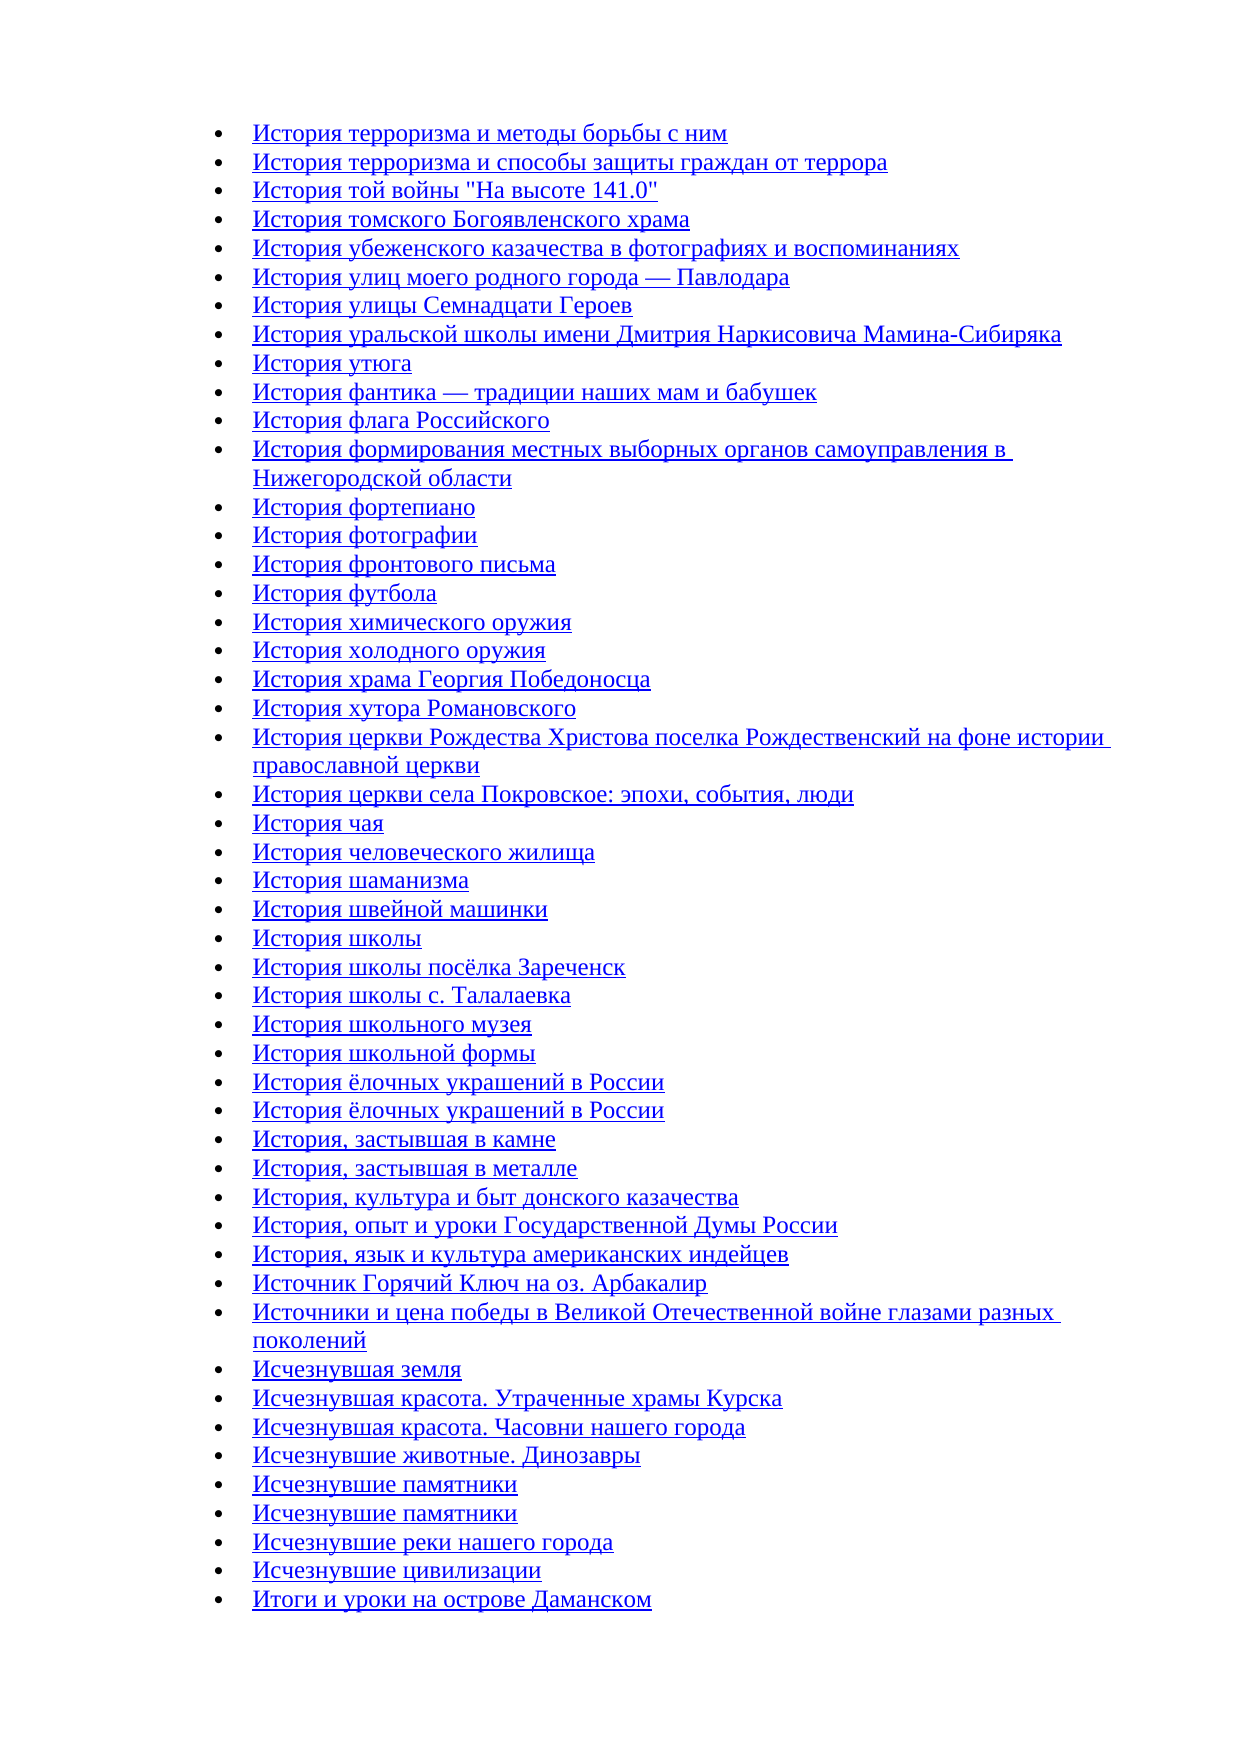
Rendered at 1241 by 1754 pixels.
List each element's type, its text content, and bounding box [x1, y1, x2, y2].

list История флага Российского [215, 406, 1152, 434]
list История церкви села Покровское: эпохи, события, люди [215, 779, 1152, 808]
list История утюга [215, 348, 1152, 377]
list История футбола [215, 578, 1152, 607]
list История шаманизма [215, 866, 1152, 894]
list История чая [215, 808, 1152, 837]
list История фортепиано [215, 492, 1152, 521]
list История, застывшая в камне [215, 1124, 1152, 1153]
list Исчезнувшие памятники [215, 1498, 1152, 1527]
list История церкви Рождества Христова поселка Рождественский на фоне истории православной церкви [215, 722, 1152, 779]
list История ёлочных украшений в России [215, 1067, 1152, 1096]
list История, опыт и уроки Государственной Думы России [215, 1211, 1152, 1239]
list Исчезнувшая красота. Утраченные храмы Курска [215, 1383, 1152, 1412]
list История, культура и быт донского казачества [215, 1182, 1152, 1211]
list История школы посёлка Зареченск [215, 952, 1152, 981]
list История уральской школы имени Дмитрия Наркисовича Мамина-Сибиряка [215, 319, 1152, 348]
list История школьной формы [215, 1038, 1152, 1067]
list История школы с. Талалаевка [215, 981, 1152, 1009]
list История, застывшая в металле [215, 1153, 1152, 1182]
list История ёлочных украшений в России [215, 1096, 1152, 1124]
list Исчезнувшая земля [215, 1354, 1152, 1383]
list История школьного музея [215, 1009, 1152, 1038]
list Итоги и уроки на острове Даманском [215, 1584, 1152, 1613]
list История фантика — традиции наших мам и бабушек [215, 377, 1152, 406]
list Источник Горячий Ключ на оз. Арбакалир [215, 1268, 1152, 1297]
list История человеческого жилища [215, 837, 1152, 866]
list История швейной машинки [215, 894, 1152, 923]
list История томского Богоявленского храма [215, 204, 1152, 233]
list История школы [215, 923, 1152, 952]
list История той войны "На высоте 141.0" [215, 176, 1152, 204]
list Исчезнувшая красота. Часовни нашего города [215, 1412, 1152, 1441]
list История терроризма и способы защиты граждан от террора [215, 147, 1152, 176]
list История холодного оружия [215, 636, 1152, 664]
list История улицы Семнадцати Героев [215, 291, 1152, 319]
list История фронтового письма [215, 549, 1152, 578]
list История формирования местных выборных органов самоуправления в Нижегородской области [215, 434, 1152, 492]
list Источники и цена победы в Великой Отечественной войне глазами разных поколений [215, 1297, 1152, 1354]
list История, язык и культура американских индейцев [215, 1239, 1152, 1268]
list История химического оружия [215, 607, 1152, 636]
list История хутора Романовского [215, 693, 1152, 722]
list История храма Георгия Победоносца [215, 664, 1152, 693]
list История терроризма и методы борьбы с ним [215, 118, 1152, 147]
list История улиц моего родного города — Павлодара [215, 262, 1152, 291]
list Исчезнувшие животные. Динозавры [215, 1441, 1152, 1469]
list Исчезнувшие реки нашего города [215, 1527, 1152, 1556]
list Исчезнувшие памятники [215, 1469, 1152, 1498]
list История убеженского казачества в фотографиях и воспоминаниях [215, 233, 1152, 262]
list Исчезнувшие цивилизации [215, 1556, 1152, 1584]
list История фотографии [215, 521, 1152, 549]
